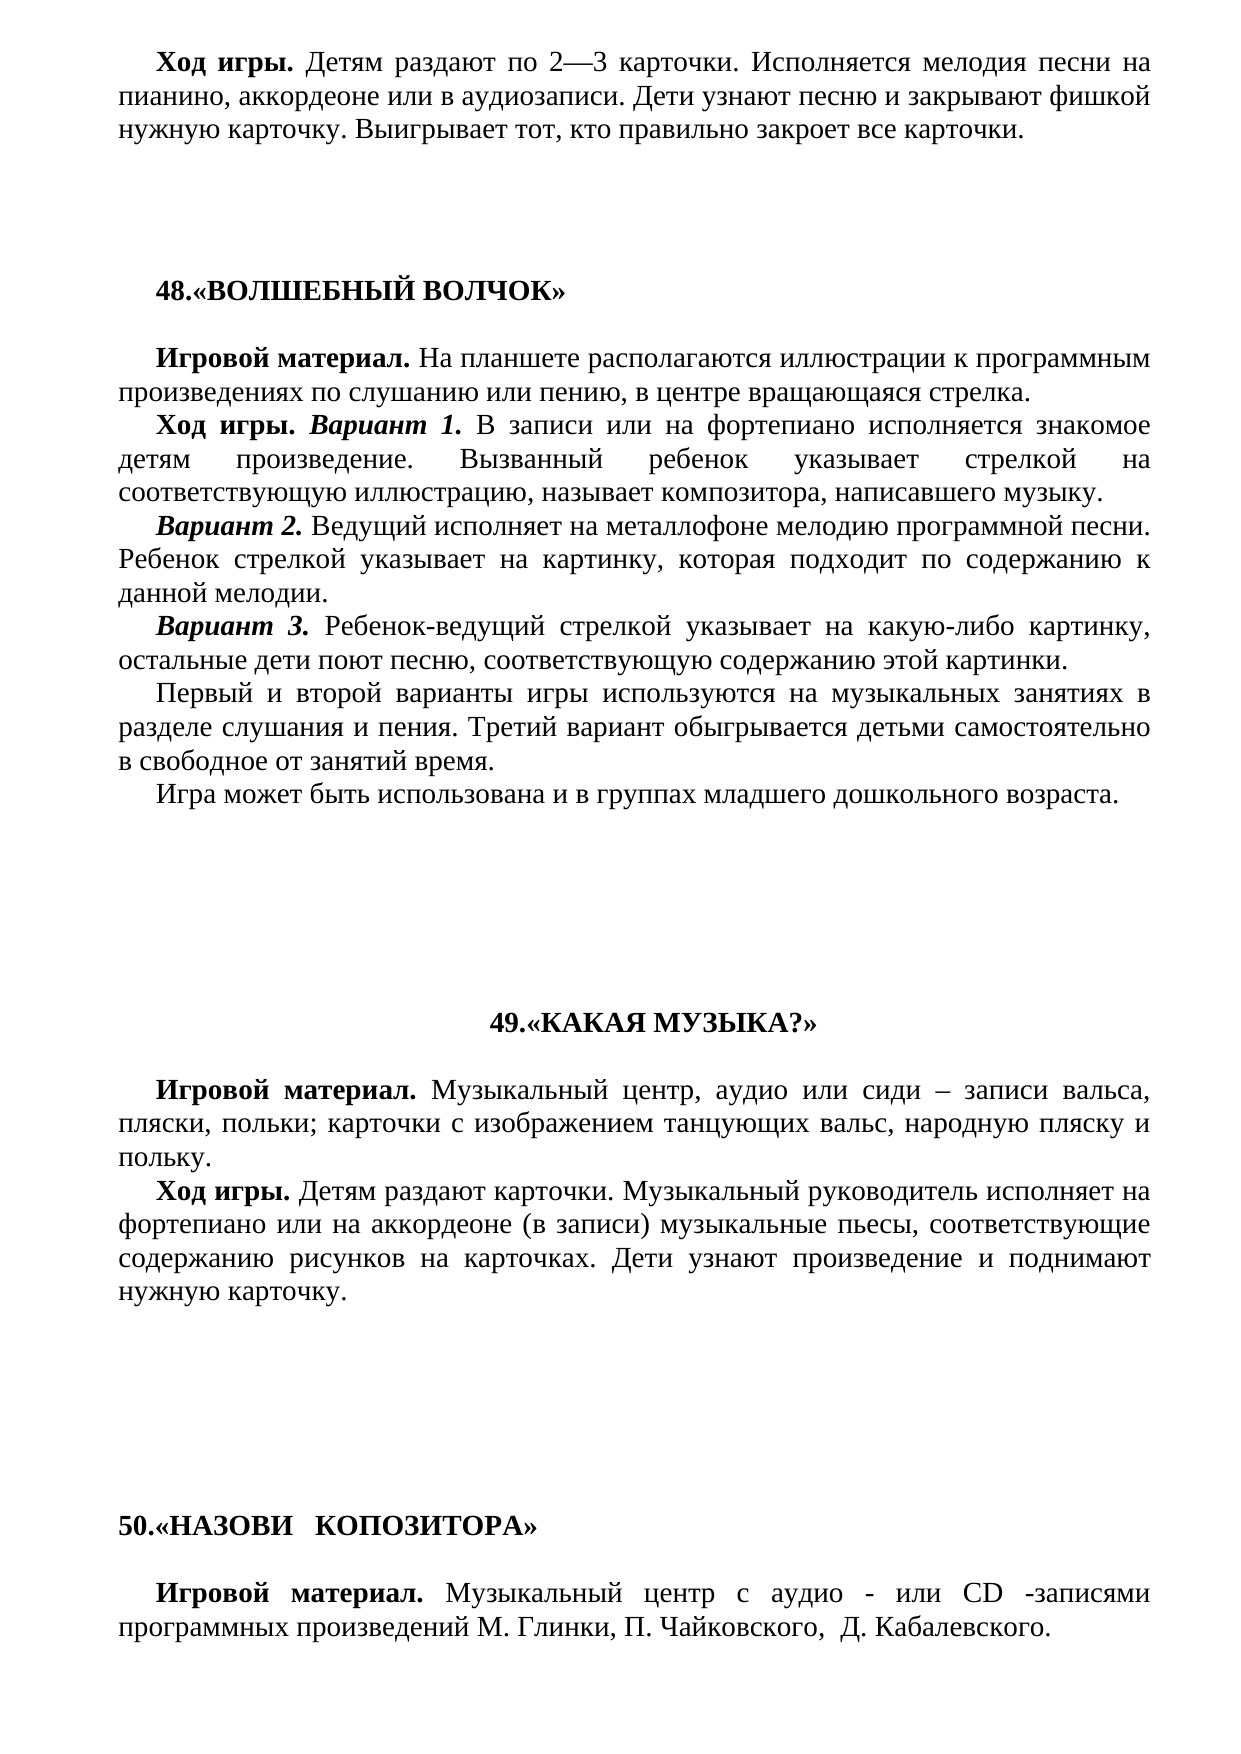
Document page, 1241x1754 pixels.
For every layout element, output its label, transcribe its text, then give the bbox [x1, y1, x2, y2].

text Игровой материал. Музыкальный центр, аудио или сиди – записи вальса, пляски, польки; карточки с изображением танцующих вальс, народную пляску и польку. [118, 1072, 1152, 1173]
text 48.«ВОЛШЕБНЫЙ ВОЛЧОК» [118, 273, 1152, 307]
text Вариант 3. Ребенок-ведущий стрелкой указывает на какую-либо картинку, остальные дети поют песню, соответствующую содержанию этой картинки. [118, 608, 1152, 676]
text Игровой материал. Музыкальный центр c аудио - или СD -записями программных произведений М. Глинки, П. Чайковского, Д. Кабалевского. [118, 1575, 1152, 1642]
text Первый и второй варианты игры используются на музыкальных занятиях в разделе слушания и пения. Третий вариант обыгрывается детьми самостоятельно в свободное от занятий время. [118, 676, 1152, 776]
text 49.«КАКАЯ МУЗЫКА?» [118, 1005, 1152, 1038]
text Ход игры. Вариант 1. В записи или на фортепиано исполняется знакомое детям произведение. Вызванный ребенок указывает стрелкой на соответствующую иллюстрацию, называет композитора, написавшего музыку. [118, 407, 1152, 508]
text Ход игры. Детям раздают карточки. Музыкальный руководитель исполняет на фортепиано или на аккордеоне (в записи) музыкальные пьесы, соответствующие содержанию рисунков на карточках. Дети узнают произведение и поднимают нужную карточку. [118, 1173, 1152, 1307]
text Ход игры. Детям раздают по 2—3 карточки. Исполняется мелодия песни на пианино, аккордеоне или в аудиозаписи. Дети узнают песню и закрывают фишкой нужную карточку. Выигрывает тот, кто правильно закроет все карточки. [118, 44, 1152, 145]
text Игровой материал. На планшете располагаются иллюстрации к программным произведениях по слушанию или пению, в центре вращающаяся стрелка. [118, 340, 1152, 407]
text 50.«НАЗОВИ КОПОЗИТОРА» [118, 1508, 1152, 1542]
text Вариант 2. Ведущий исполняет на металлофоне мелодию программной песни. Ребенок стрелкой указывает на картинку, которая подходит по содержанию к данной мелодии. [118, 508, 1152, 608]
text Игра может быть использована и в группах младшего дошкольного возраста. [118, 776, 1152, 810]
